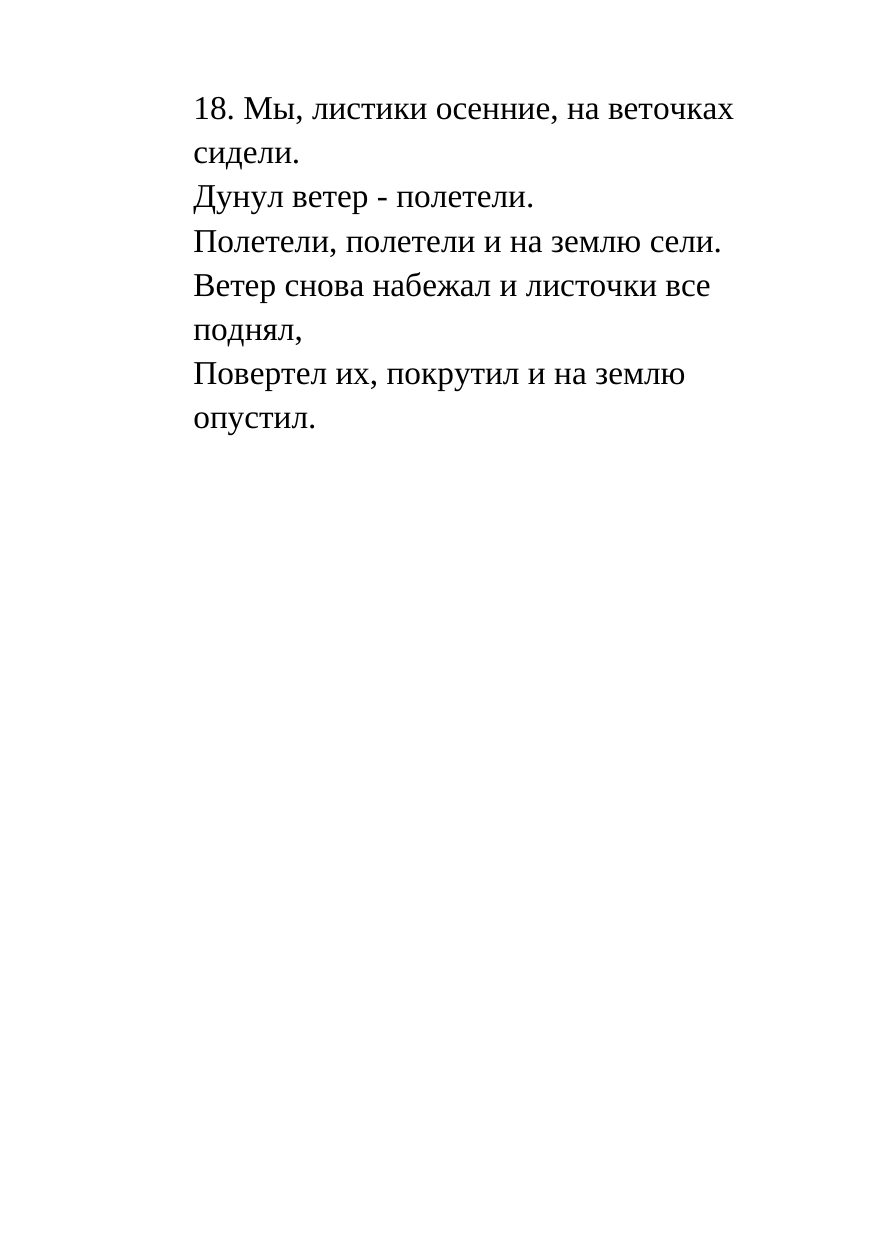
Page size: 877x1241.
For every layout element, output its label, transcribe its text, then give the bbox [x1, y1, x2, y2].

list 18. Мы, листики осенние, на веточках сидели. Дунул ветер - полетели. Полетели, полетели и на землю сели. Ветер снова набежал и листочки все поднял, Повертел их, покрутил и на землю опустил. [193, 89, 759, 506]
